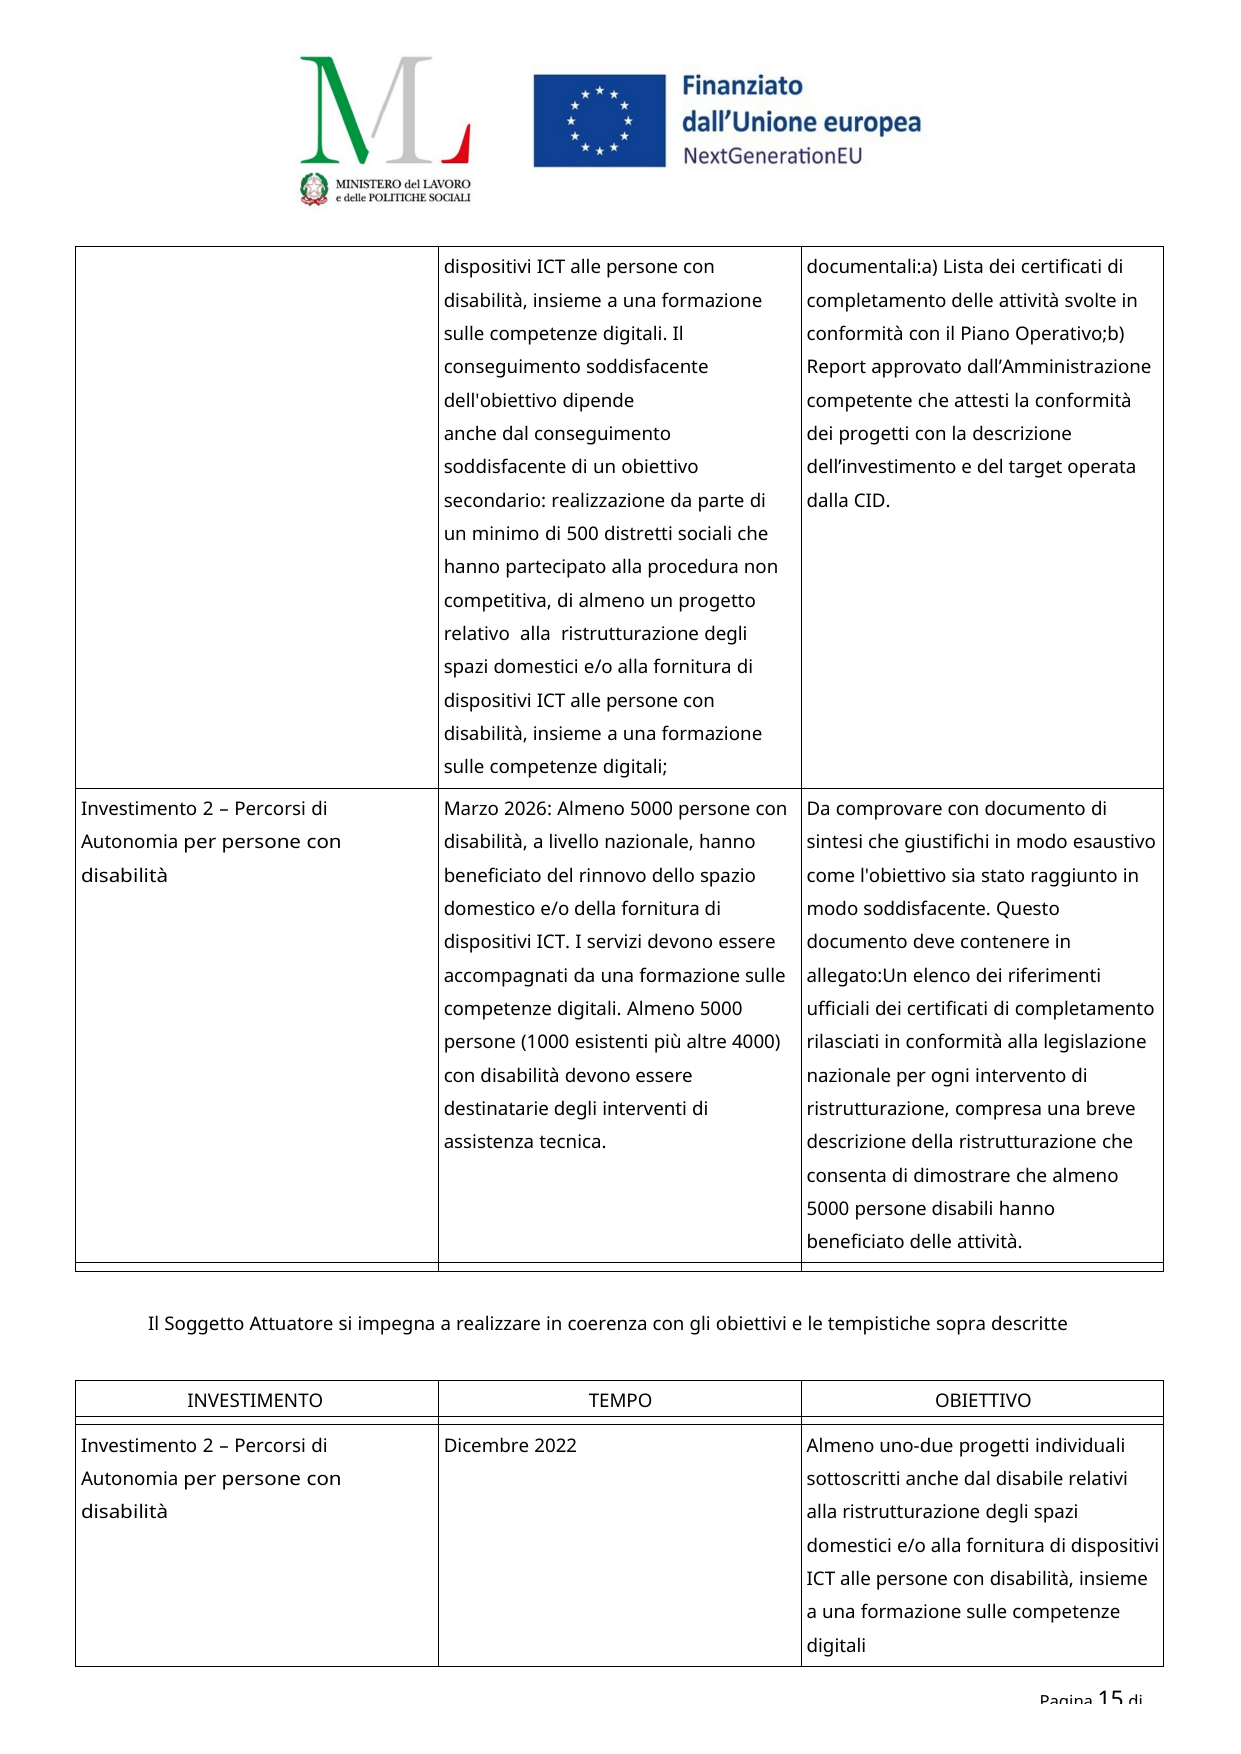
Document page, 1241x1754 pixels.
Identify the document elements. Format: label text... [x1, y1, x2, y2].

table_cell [76, 1425, 438, 1666]
table_header TEMPO [439, 1381, 801, 1416]
table_cell Marzo 2026: Almeno 5000 persone con disabilità, a livello nazionale, hanno beneficiato del rinnovo dello spazio domestico e/o della fornitura di dispositivi ICT. I servizi devono essere accompagnati da una formazione sulle competenze digitali. Almeno 5000 persone (1000 esistenti più altre 4000) con disabilità devono essere destinatarie degli interventi di assistenza tecnica. [439, 789, 801, 1262]
table_cell [439, 1417, 801, 1424]
table_header documentali:a) Lista dei certificati di completamento delle attività svolte in conformità con il Piano Operativo;b) Report approvato dall’Amministrazione competente che attesti la conformità dei progetti con la descrizione dell’investimento e del target operata dalla CID. [802, 247, 1163, 787]
table_cell [439, 1263, 801, 1271]
table_cell [76, 1263, 438, 1271]
table_cell [802, 1417, 1163, 1424]
text Il Soggetto Attuatore si impegna a realizzare in coerenza con gli obiettivi e le tempistiche sopra descritte [148, 1311, 1178, 1336]
table_cell Investimento 2 – Percorsi di Autonomia per persone con disabilità [76, 789, 438, 1262]
table_cell [802, 1263, 1163, 1271]
table_header dispositivi ICT alle persone con disabilità, insieme a una formazione sulle competenze digitali. Il conseguimento soddisfacente dell'obiettivo dipende anche dal conseguimento soddisfacente di un obiettivo secondario: realizzazione da parte di un minimo di 500 distretti sociali che hanno partecipato alla procedura non competitiva, di almeno un progetto relativo alla ristrutturazione degli spazi domestici e/o alla fornitura di dispositivi ICT alle persone con disabilità, insieme a una formazione sulle competenze digitali; [439, 247, 801, 787]
table_cell Da comprovare con documento di sintesi che giustifichi in modo esaustivo come l'obiettivo sia stato raggiunto in modo soddisfacente. Questo documento deve contenere in allegato:Un elenco dei riferimenti ufficiali dei certificati di completamento rilasciati in conformità alla legislazione nazionale per ogni intervento di ristrutturazione, compresa una breve descrizione della ristrutturazione che consenta di dimostrare che almeno 5000 persone disabili hanno beneficiato delle attività. [802, 789, 1163, 1262]
picture [208, 25, 1003, 213]
table_cell Almeno uno-due progetti individuali sottoscritti anche dal disabile relativi alla ristrutturazione degli spazi domestici e/o alla fornitura di dispositivi ICT alle persone con disabilità, insieme a una formazione sulle competenze digitali [802, 1425, 1163, 1666]
table_header [76, 247, 438, 787]
table_header INVESTIMENTO [76, 1381, 438, 1416]
table_header OBIETTIVO [802, 1381, 1163, 1416]
table_cell [76, 1417, 438, 1424]
table_cell Dicembre 2022 [439, 1425, 801, 1666]
